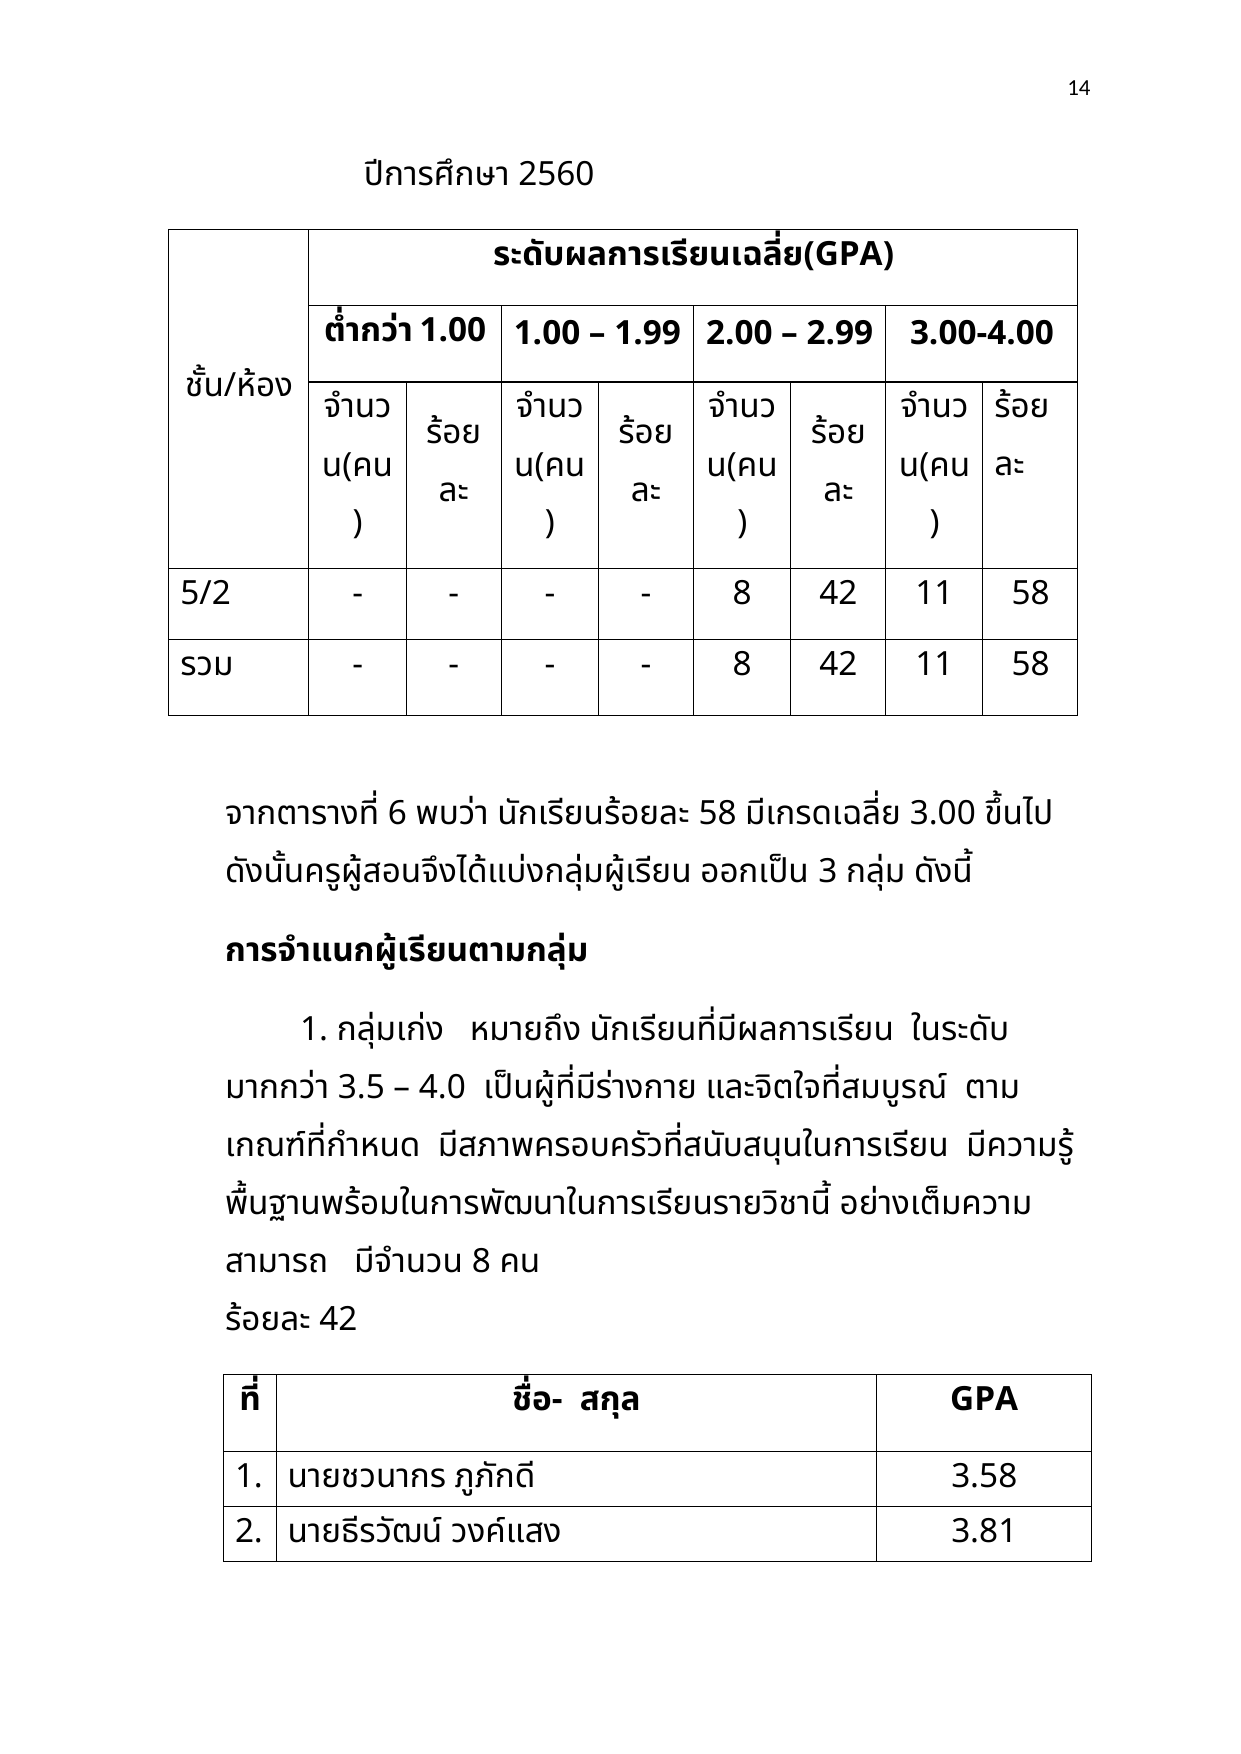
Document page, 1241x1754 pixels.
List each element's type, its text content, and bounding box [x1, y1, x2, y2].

table_cell - [599, 640, 693, 715]
table_cell ร้อยละ [407, 383, 501, 568]
table_cell นายธีรวัฒน์ วงค์แสง [277, 1507, 876, 1561]
table_cell - [407, 640, 501, 715]
table_cell 58 [983, 640, 1077, 715]
table_cell - [502, 569, 598, 639]
table_cell 2.00 – 2.99 [694, 306, 885, 381]
table_cell - [599, 569, 693, 639]
text 1. กลุ่มเก่ง หมายถึง นักเรียนที่มีผลการเรียน ในระดับ มากกว่า 3.5 – 4.0 เป็นผู้ที่มีร่างกาย และจิตใจที่สมบูรณ์ ตามเกณฑ์ที่กำหนด มีสภาพครอบครัวที่สนับสนุนในการเรียน มีความรู้พื้นฐานพร้อมในการพัฒนาในการเรียนรายวิชานี้ อย่างเต็มความสามารถ มีจำนวน 8 คน [225, 1005, 1090, 1288]
table_cell 11 [886, 569, 982, 639]
table_cell 11 [886, 640, 982, 715]
text การจำแนกผู้เรียนตามกลุ่ม [225, 926, 1090, 977]
table_cell 2. [224, 1507, 276, 1561]
table_cell 58 [983, 569, 1077, 639]
table_cell ร้อยละ [791, 383, 885, 568]
table_cell 5/2 [169, 569, 308, 639]
table_cell - [309, 569, 406, 639]
table_cell นายชวนากร ภูภักดี [277, 1452, 876, 1506]
table_cell 8 [694, 569, 790, 639]
table_cell 8 [694, 640, 790, 715]
table_header ชื่อ- สกุล [277, 1375, 876, 1451]
table_cell - [309, 640, 406, 715]
table_cell จำนวน(คน) [502, 383, 598, 568]
table_cell รวม [169, 640, 308, 715]
table_cell ร้อยละ [983, 383, 1077, 568]
table_cell - [502, 640, 598, 715]
table_cell 42 [791, 640, 885, 715]
table_header GPA [877, 1375, 1091, 1451]
table_cell 42 [791, 569, 885, 639]
table_cell 1.00 – 1.99 [502, 306, 693, 381]
table_cell ต่ำกว่า1.00 [309, 306, 501, 381]
text ปีการศึกษา 2560 [225, 150, 1090, 200]
table_header ที่ [224, 1375, 276, 1451]
text จากตารางที่ 6 พบว่า นักเรียนร้อยละ 58 มีเกรดเฉลี่ย 3.00 ขึ้นไป ดังนั้นครูผู้สอนจึงได้แบ่งกลุ่มผู้เรียน ออกเป็น 3 กลุ่ม ดังนี้ [225, 789, 1090, 898]
table_cell ร้อยละ [599, 383, 693, 568]
table_cell จำนวน(คน) [694, 383, 790, 568]
table_cell จำนวน(คน) [886, 383, 982, 568]
table_cell 3.58 [877, 1452, 1091, 1506]
table_cell จำนวน(คน) [309, 383, 406, 568]
table_cell 1. [224, 1452, 276, 1506]
table_header ชั้น/ห้อง [169, 230, 308, 568]
table_header ระดับผลการเรียนเฉลี่ย(GPA) [309, 230, 1077, 305]
table_cell - [407, 569, 501, 639]
table_cell 3.81 [877, 1507, 1091, 1561]
table_cell 3.00-4.00 [886, 306, 1077, 381]
text ร้อยละ 42 [225, 1295, 1090, 1346]
